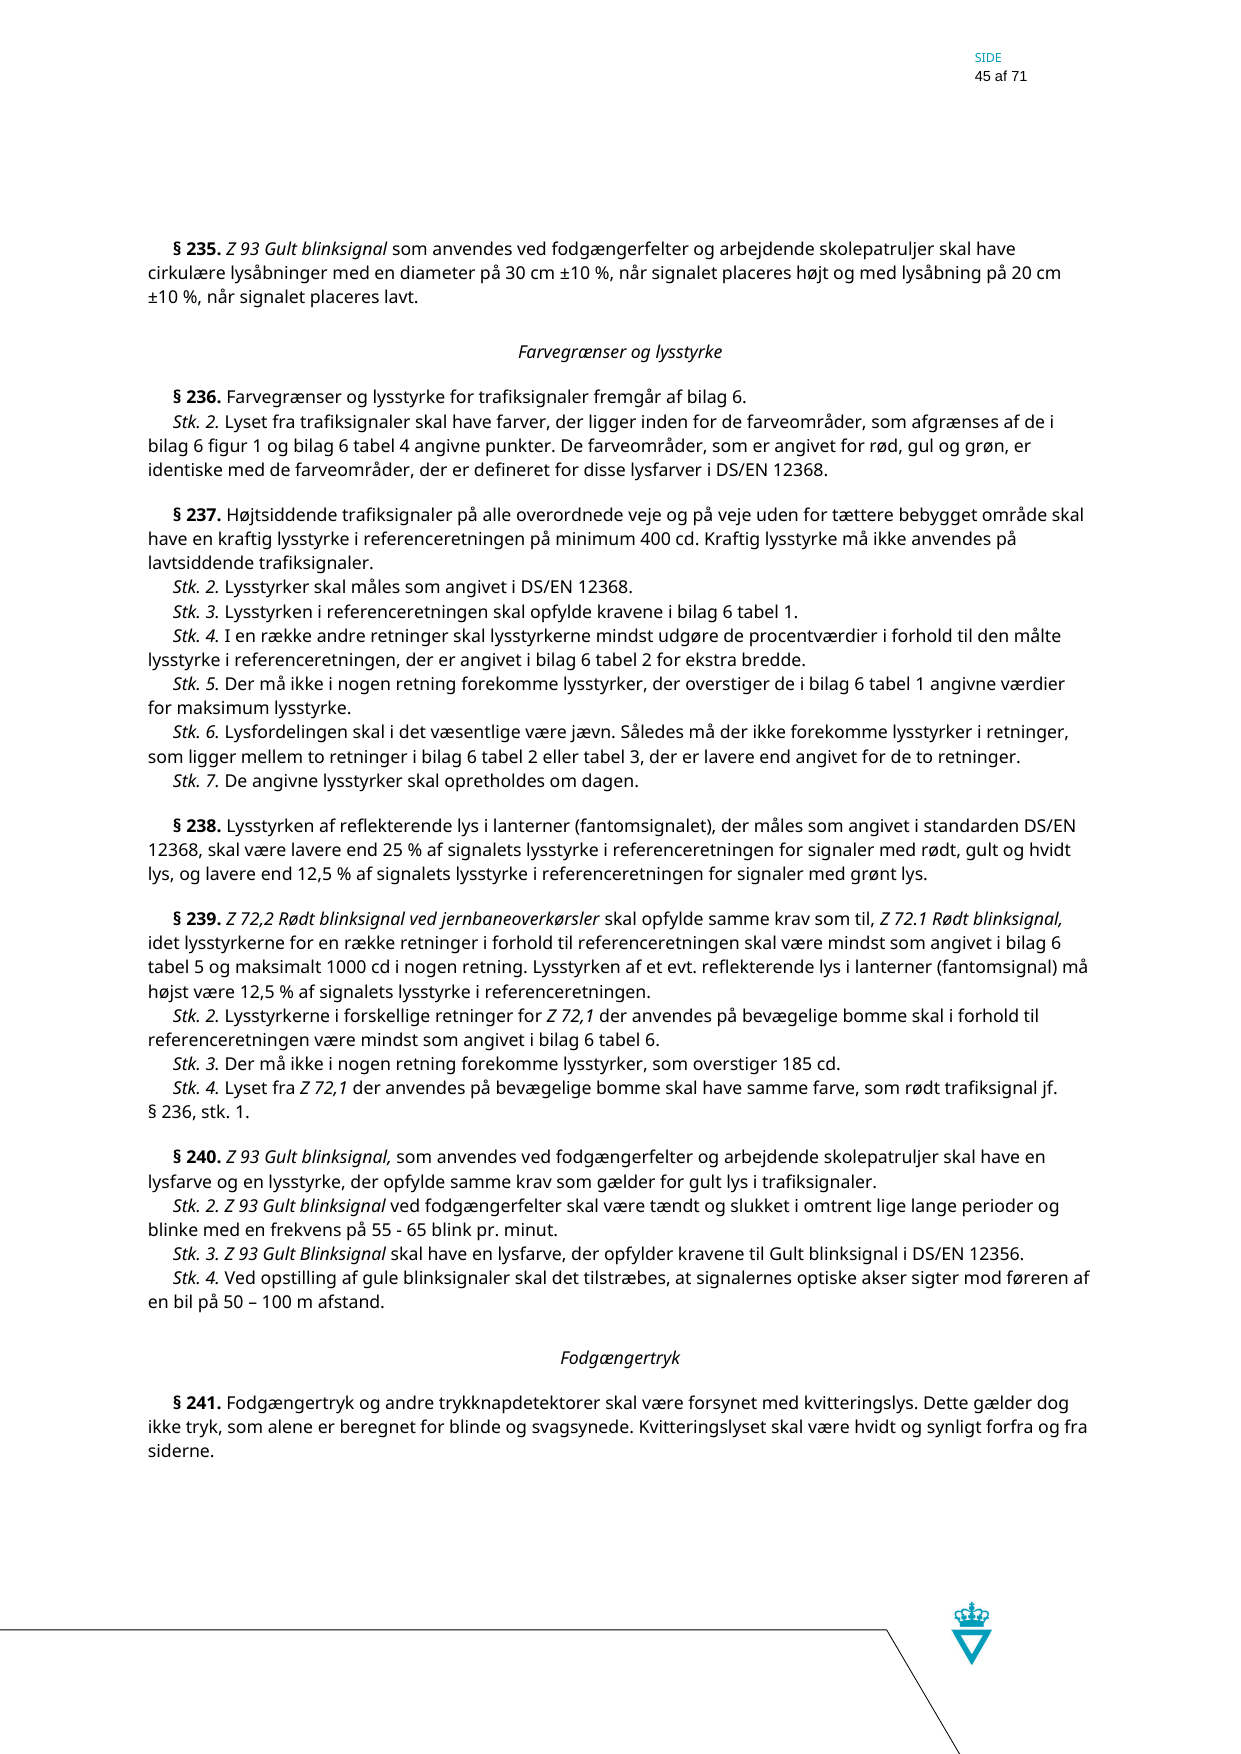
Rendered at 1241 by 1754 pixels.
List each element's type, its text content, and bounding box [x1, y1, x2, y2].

text Stk. 2. Lyset fra trafiksignaler skal have farver, der ligger inden for de farveområder, som afgrænses af de i bilag 6 figur 1 og bilag 6 tabel 4 angivne punkter. De farveområder, som er angivet for rød, gul og grøn, er identiske med de farveområder, der er defineret for disse lysfarver i DS/EN 12368. [148, 409, 1092, 482]
text Fodgængertryk [148, 1345, 1092, 1369]
text Stk. 3. Z 93 Gult Blinksignal skal have en lysfarve, der opfylder kravene til Gult blinksignal i DS/EN 12356. [148, 1242, 1092, 1266]
text Stk. 5. Der må ikke i nogen retning forekomme lysstyrker, der overstiger de i bilag 6 tabel 1 angivne værdier for maksimum lysstyrke. [148, 672, 1092, 720]
text Stk. 4. Lyset fra Z 72,1 der anvendes på bevægelige bomme skal have samme farve, som rødt trafiksignal jf. § 236, stk. 1. [148, 1076, 1092, 1124]
text Stk. 3. Der må ikke i nogen retning forekomme lysstyrker, som overstiger 185 cd. [148, 1052, 1092, 1076]
text § 239. Z 72,2 Rødt blinksignal ved jernbaneoverkørsler skal opfylde samme krav som til, Z 72.1 Rødt blinksignal, idet lysstyrkerne for en række retninger i forhold til referenceretningen skal være mindst som angivet i bilag 6 tabel 5 og maksimalt 1000 cd i nogen retning. Lysstyrken af et evt. reflekterende lys i lanterner (fantomsignal) må højst være 12,5 % af signalets lysstyrke i referenceretningen. [148, 907, 1092, 1003]
text Stk. 4. Ved opstilling af gule blinksignaler skal det tilstræbes, at signalernes optiske akser sigter mod føreren af en bil på 50 – 100 m afstand. [148, 1266, 1092, 1314]
text Farvegrænser og lysstyrke [148, 340, 1092, 364]
text § 237. Højtsiddende trafiksignaler på alle overordnede veje og på veje uden for tættere bebygget område skal have en kraftig lysstyrke i referenceretningen på minimum 400 cd. Kraftig lysstyrke må ikke anvendes på lavtsiddende trafiksignaler. [148, 502, 1092, 575]
text Stk. 4. I en række andre retninger skal lysstyrkerne mindst udgøre de procentværdier i forhold til den målte lysstyrke i referenceretningen, der er angivet i bilag 6 tabel 2 for ekstra bredde. [148, 623, 1092, 672]
text Stk. 3. Lysstyrken i referenceretningen skal opfylde kravene i bilag 6 tabel 1. [148, 599, 1092, 623]
text § 240. Z 93 Gult blinksignal, som anvendes ved fodgængerfelter og arbejdende skolepatruljer skal have en lysfarve og en lysstyrke, der opfylde samme krav som gælder for gult lys i trafiksignaler. [148, 1145, 1092, 1193]
text § 236. Farvegrænser og lysstyrke for trafiksignaler fremgår af bilag 6. [148, 385, 1092, 409]
picture [951, 1601, 992, 1665]
text Stk. 7. De angivne lysstyrker skal opretholdes om dagen. [148, 768, 1092, 792]
text Stk. 6. Lysfordelingen skal i det væsentlige være jævn. Således må der ikke forekomme lysstyrker i retninger, som ligger mellem to retninger i bilag 6 tabel 2 eller tabel 3, der er lavere end angivet for de to retninger. [148, 720, 1092, 768]
text Stk. 2. Lysstyrkerne i forskellige retninger for Z 72,1 der anvendes på bevægelige bomme skal i forhold til referenceretningen være mindst som angivet i bilag 6 tabel 6. [148, 1003, 1092, 1052]
text § 241. Fodgængertryk og andre trykknapdetektorer skal være forsynet med kvitteringslys. Dette gælder dog ikke tryk, som alene er beregnet for blinde og svagsynede. Kvitteringslyset skal være hvidt og synligt forfra og fra siderne. [148, 1390, 1092, 1463]
text Stk. 2. Z 93 Gult blinksignal ved fodgængerfelter skal være tændt og slukket i omtrent lige lange perioder og blinke med en frekvens på 55 - 65 blink pr. minut. [148, 1193, 1092, 1242]
text § 235. Z 93 Gult blinksignal som anvendes ved fodgængerfelter og arbejdende skolepatruljer skal have cirkulære lysåbninger med en diameter på 30 cm ±10 %, når signalet placeres højt og med lysåbning på 20 cm ±10 %, når signalet placeres lavt. [148, 236, 1092, 309]
text Stk. 2. Lysstyrker skal måles som angivet i DS/EN 12368. [148, 575, 1092, 599]
text § 238. Lysstyrken af reflekterende lys i lanterner (fantomsignalet), der måles som angivet i standarden DS/EN 12368, skal være lavere end 25 % af signalets lysstyrke i referenceretningen for signaler med rødt, gult og hvidt lys, og lavere end 12,5 % af signalets lysstyrke i referenceretningen for signaler med grønt lys. [148, 813, 1092, 886]
